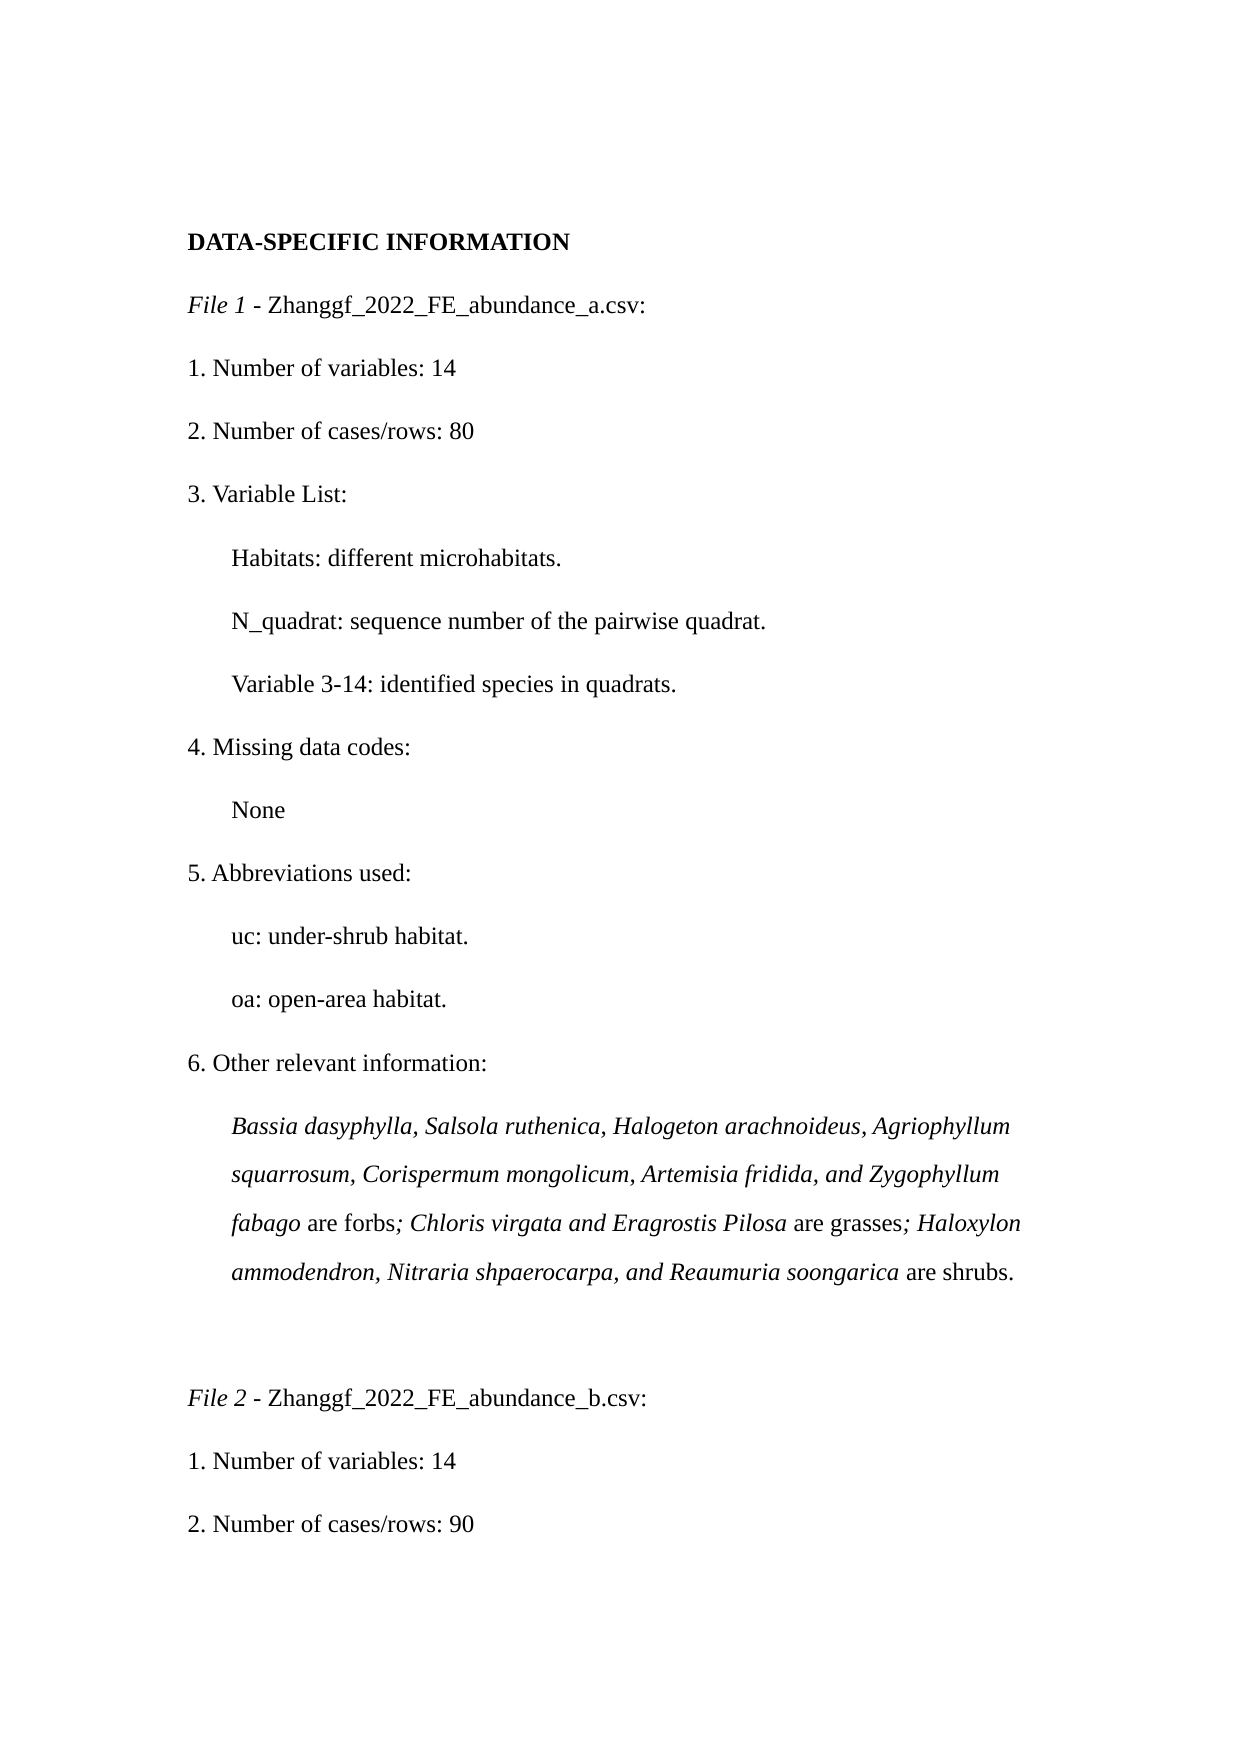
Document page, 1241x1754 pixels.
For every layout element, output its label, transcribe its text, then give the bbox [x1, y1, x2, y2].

text N_quadrat: sequence number of the pairwise quadrat. [187, 604, 1053, 636]
text 4. Missing data codes: [187, 730, 1053, 763]
text 2. Number of cases/rows: 80 [187, 414, 1053, 447]
text 2. Number of cases/rows: 90 [187, 1508, 1053, 1540]
text 6. Other relevant information: [187, 1046, 1053, 1078]
text 1. Number of variables: 14 [187, 351, 1053, 384]
text oa: open-area habitat. [187, 983, 1053, 1015]
text Habitats: different microhabitats. [187, 541, 1053, 573]
text uc: under-shrub habitat. [187, 919, 1053, 952]
text 5. Abbreviations used: [187, 856, 1053, 889]
text None [187, 793, 1053, 826]
text Variable 3-14: identified species in quadrats. [187, 667, 1053, 699]
text DATA-SPECIFIC INFORMATION [187, 225, 1053, 258]
text File 2 - Zhanggf_2022_FE_abundance_b.csv: [187, 1381, 1053, 1414]
text Bassia dasyphylla, Salsola ruthenica, Halogeton arachnoideus, Agriophyllum squarrosum, Corispermum mongolicum, Artemisia fridida, and Zygophyllum fabago are forbs; Chloris virgata and Eragrostis Pilosa are grasses; Haloxylon ammodendron, Nitraria shpaerocarpa, and Reaumuria soongarica are shrubs. [231, 1109, 1053, 1288]
text 3. Variable List: [187, 478, 1053, 510]
text File 1 - Zhanggf_2022_FE_abundance_a.csv: [187, 288, 1053, 321]
text 1. Number of variables: 14 [187, 1444, 1053, 1477]
